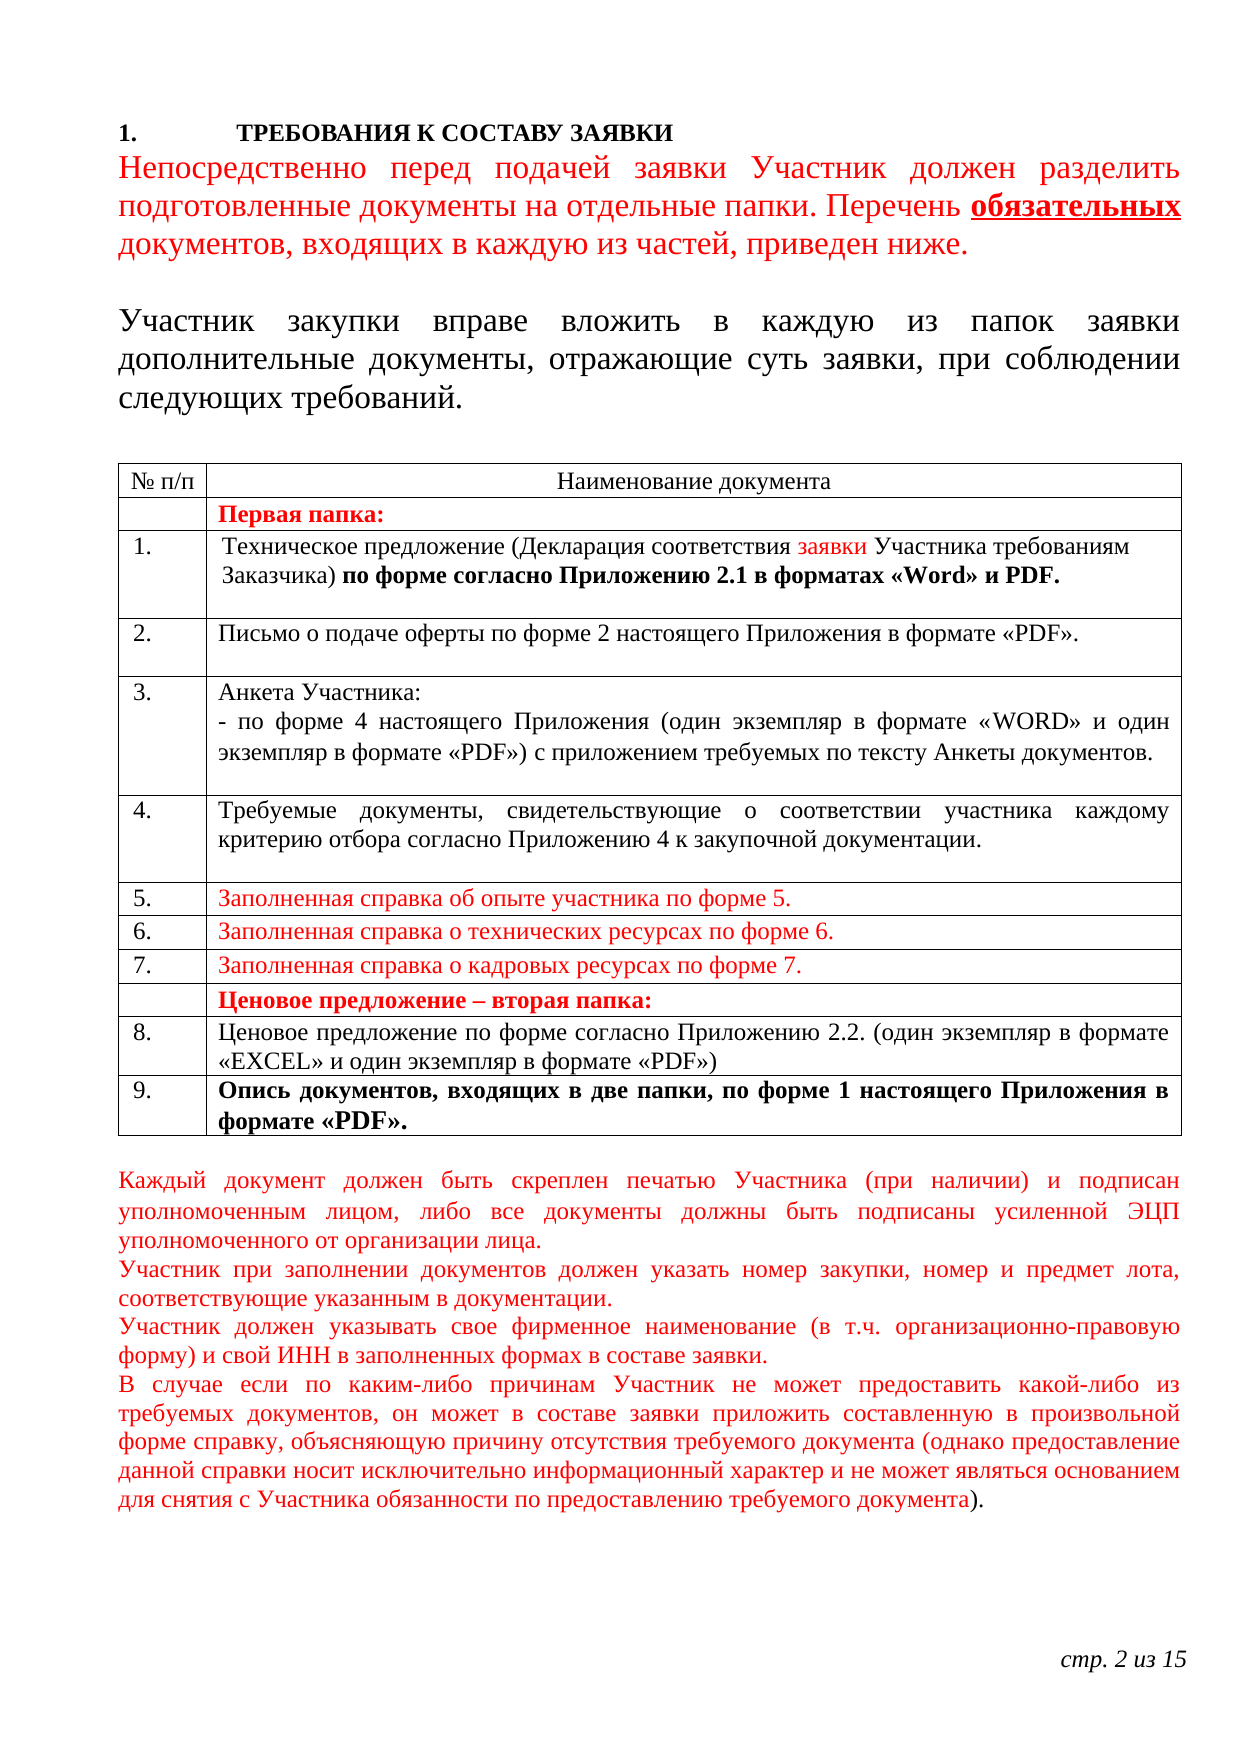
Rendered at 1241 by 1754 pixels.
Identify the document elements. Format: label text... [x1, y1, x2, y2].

table_cell [119, 916, 206, 949]
table_cell [119, 1017, 206, 1074]
table_header № п/п [119, 464, 206, 497]
table_cell [119, 883, 206, 915]
table_header Наименование документа [207, 464, 1181, 497]
table_cell [119, 796, 206, 882]
table_cell Заполненная справка об опыте участника по форме 5. [207, 883, 1181, 915]
table_cell [119, 619, 206, 676]
table_cell Ценовое предложение по форме согласно Приложению 2.2. (один экземпляр в формате «EXCEL» и один экземпляр в формате «PDF») [207, 1017, 1181, 1074]
table_cell [119, 950, 206, 982]
table_cell Первая папка: [207, 498, 1181, 530]
list Участник при заполнении документов должен указать номер закупки, номер и предмет лота, соответствующие указанным в документации. [118, 1254, 1181, 1311]
table_cell Требуемые документы, свидетельствующие о соответствии участника каждому критерию отбора согласно Приложению 4 к закупочной документации. [207, 796, 1181, 882]
table_cell [119, 984, 206, 1016]
table_cell [119, 1076, 206, 1135]
table_cell Заполненная справка о технических ресурсах по форме 6. [207, 916, 1181, 949]
table_cell [119, 531, 206, 617]
list Участник должен указывать свое фирменное наименование (в т.ч. организационно-правовую форму) и свой ИНН в заполненных формах в составе заявки. [118, 1311, 1181, 1369]
list В случае если по каким-либо причинам Участник не может предоставить какой-либо из требуемых документов, он может в составе заявки приложить составленную в произвольной форме справку, объясняющую причину отсутствия требуемого документа (однако предоставление данной справки носит исключительно информационный характер и не может являться основанием для снятия с Участника обязанности по предоставлению требуемого документа). [118, 1369, 1181, 1513]
table_cell Письмо о подаче оферты по форме 2 настоящего Приложения в формате «PDF». [207, 619, 1181, 676]
list Каждый документ должен быть скреплен печатью Участника (при наличии) и подписан уполномоченным лицом, либо все документы должны быть подписаны усиленной ЭЦП уполномоченного от организации лица. [118, 1165, 1181, 1254]
table_cell Техническое предложение (Декларация соответствия заявки Участника требованиям Заказчика) по форме согласно Приложению 2.1 в форматах «Word» и PDF. [207, 531, 1181, 617]
list Участник закупки вправе вложить в каждую из папок заявки дополнительные документы, отражающие суть заявки, при соблюдении следующих требований. [118, 300, 1181, 415]
table_cell Анкета Участника: - по форме 4 настоящего Приложения (один экземпляр в формате «WORD» и один экземпляр в формате «PDF») c приложением требуемых по тексту Анкеты документов. [207, 677, 1181, 794]
subtitle ТРЕБОВАНИЯ К СОСТАВУ ЗАЯВКИ [118, 118, 1181, 147]
table_cell [119, 498, 206, 530]
table_cell Опись документов, входящих в две папки, по форме 1 настоящего Приложения в формате «PDF». [207, 1076, 1181, 1135]
table_cell Ценовое предложение – вторая папка: [207, 984, 1181, 1016]
table_cell Заполненная справка о кадровых ресурсах по форме 7. [207, 950, 1181, 982]
list Непосредственно перед подачей заявки Участник должен разделить подготовленные документы на отдельные папки. Перечень обязательных документов, входящих в каждую из частей, приведен ниже. [118, 147, 1181, 262]
table_cell [119, 677, 206, 794]
